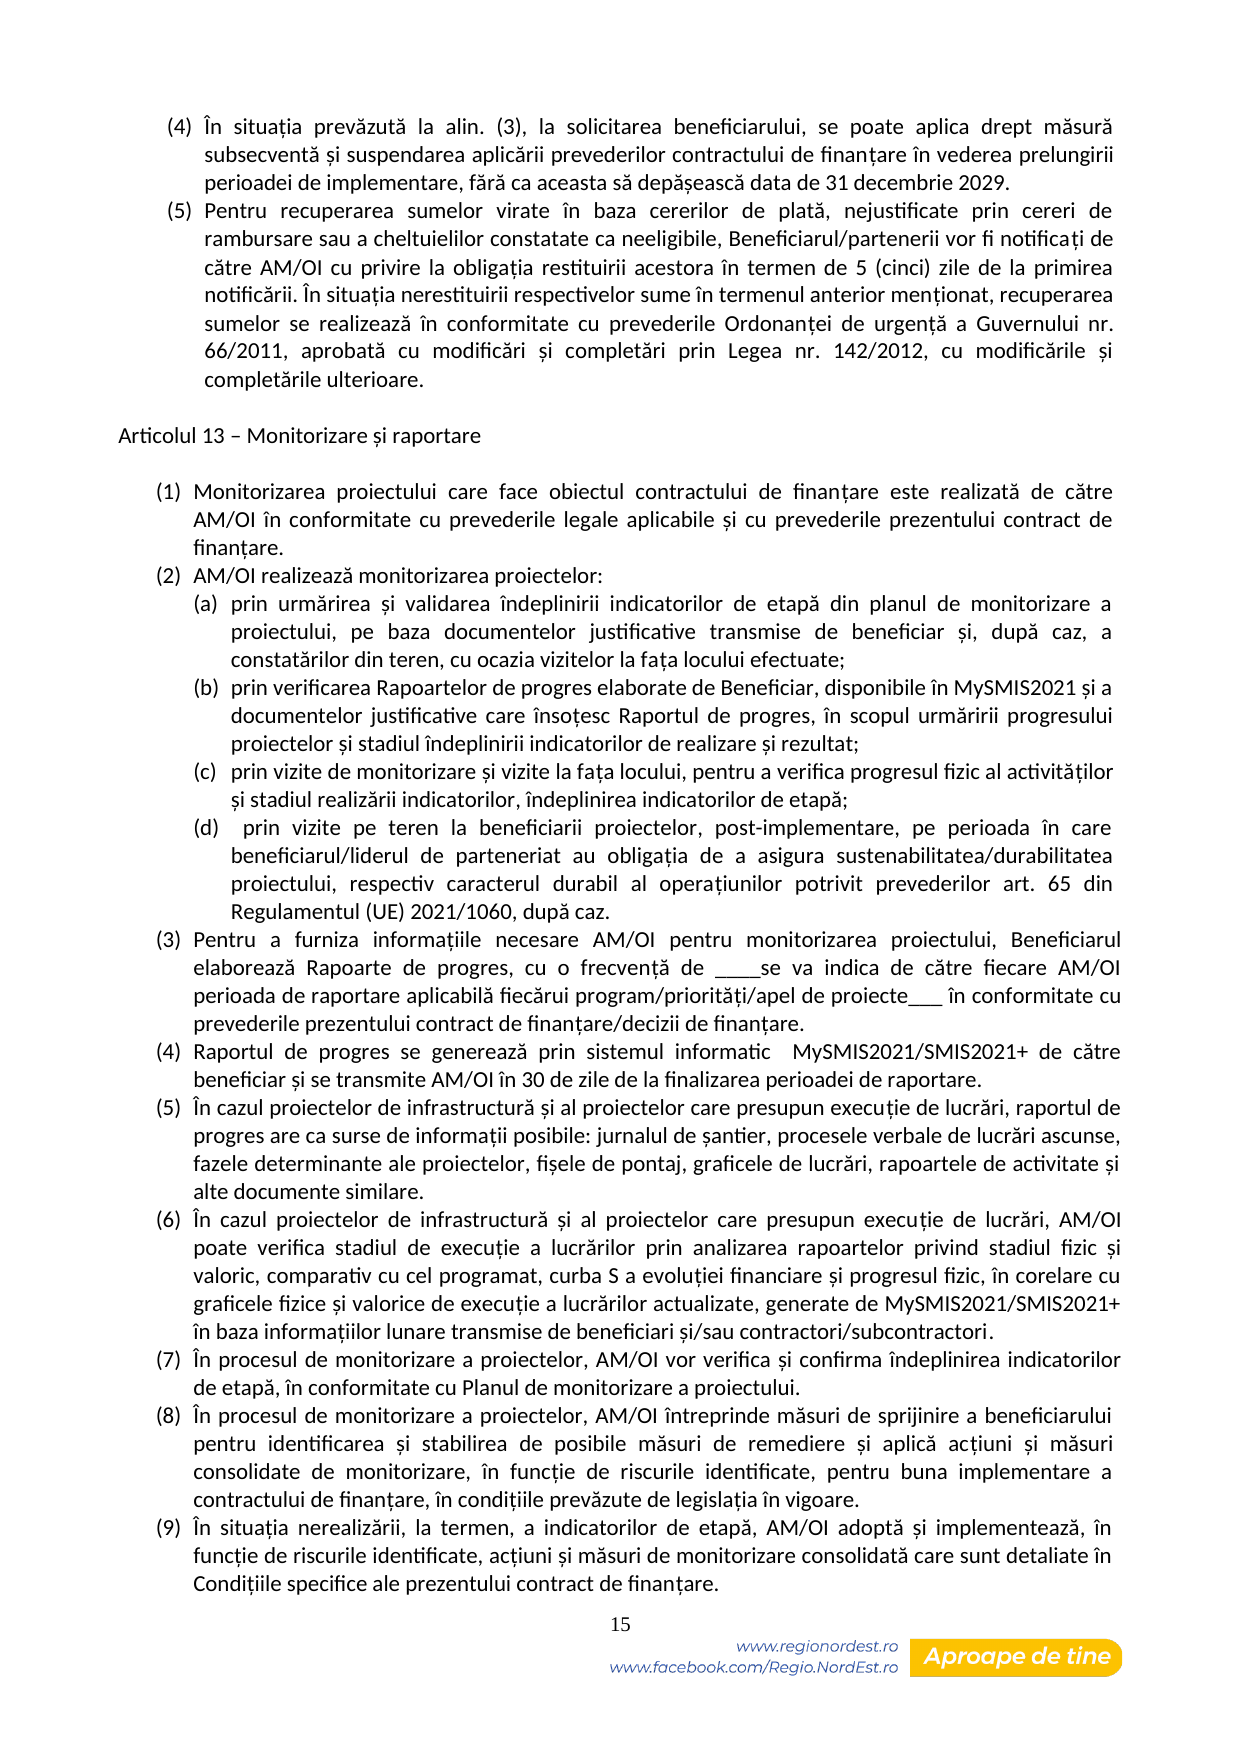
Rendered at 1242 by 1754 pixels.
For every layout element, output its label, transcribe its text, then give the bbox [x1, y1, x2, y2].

list În cazul proiectelor de infrastructură și al proiectelor care presupun execuție de lucrări, raportul de progres are ca surse de informații posibile: jurnalul de șantier, procesele verbale de lucrări ascunse, fazele determinante ale proiectelor, fișele de pontaj, graficele de lucrări, rapoartele de activitate și alte documente similare. [156, 1093, 1122, 1205]
list Pentru a furniza informațiile necesare AM/OI pentru monitorizarea proiectului, Beneficiarul elaborează Rapoarte de progres, cu o frecvență de ____se va indica de către fiecare AM/OI perioada de raportare aplicabilă fiecărui program/priorități/apel de proiecte___ în conformitate cu prevederile prezentului contract de finanțare/decizii de finanțare. [156, 925, 1122, 1037]
list AM/OI realizează monitorizarea proiectelor: [156, 561, 1114, 589]
picture [118, 1636, 1123, 1679]
list În situația prevăzută la alin. (3), la solicitarea beneficiarului, se poate aplica drept măsură subsecventă și suspendarea aplicării prevederilor contractului de finanțare în vederea prelungirii perioadei de implementare, fără ca aceasta să depășească data de 31 decembrie 2029. [167, 112, 1114, 197]
list prin urmărirea și validarea îndeplinirii indicatorilor de etapă din planul de monitorizare a proiectului, pe baza documentelor justificative transmise de beneficiar și, după caz, a constatărilor din teren, cu ocazia vizitelor la fața locului efectuate; [193, 589, 1114, 673]
list prin vizite pe teren la beneficiarii proiectelor, post-implementare, pe perioada în care beneficiarul/liderul de parteneriat au obligația de a asigura sustenabilitatea/durabilitatea proiectului, respectiv caracterul durabil al operațiunilor potrivit prevederilor art. 65 din Regulamentul (UE) 2021/1060, după caz. [193, 813, 1114, 925]
list Monitorizarea proiectului care face obiectul contractului de finanțare este realizată de către AM/OI în conformitate cu prevederile legale aplicabile și cu prevederile prezentului contract de finanțare. [156, 477, 1114, 561]
list Pentru recuperarea sumelor virate în baza cererilor de plată, nejustificate prin cereri de rambursare sau a cheltuielilor constatate ca neeligibile, Beneficiarul/partenerii vor fi notificați de către AM/OI cu privire la obligația restituirii acestora în termen de 5 (cinci) zile de la primirea notificării. În situația nerestituirii respectivelor sume în termenul anterior menționat, recuperarea sumelor se realizează în conformitate cu prevederile Ordonanței de urgență a Guvernului nr. 66/2011, aprobată cu modificări și completări prin Legea nr. 142/2012, cu modificările și completările ulterioare. [167, 197, 1114, 393]
list În procesul de monitorizare a proiectelor, AM/OI întreprinde măsuri de sprijinire a beneficiarului pentru identificarea și stabilirea de posibile măsuri de remediere și aplică acțiuni și măsuri consolidate de monitorizare, în funcție de riscurile identificate, pentru buna implementare a contractului de finanțare, în condițiile prevăzute de legislația în vigoare. [156, 1401, 1114, 1513]
list prin verificarea Rapoartelor de progres elaborate de Beneficiar, disponibile în MySMIS2021 și a documentelor justificative care însoțesc Raportul de progres, în scopul urmăririi progresului proiectelor și stadiul îndeplinirii indicatorilor de realizare și rezultat; [193, 673, 1114, 757]
list În cazul proiectelor de infrastructură și al proiectelor care presupun execuție de lucrări, AM/OI poate verifica stadiul de execuție a lucrărilor prin analizarea rapoartelor privind stadiul fizic și valoric, comparativ cu cel programat, curba S a evoluției financiare și progresul fizic, în corelare cu graficele fizice și valorice de execuție a lucrărilor actualizate, generate de MySMIS2021/SMIS2021+ în baza informațiilor lunare transmise de beneficiari și/sau contractori/subcontractori. [156, 1205, 1122, 1345]
list În procesul de monitorizare a proiectelor, AM/OI vor verifica și confirma îndeplinirea indicatorilor de etapă, în conformitate cu Planul de monitorizare a proiectului. [156, 1345, 1122, 1401]
list În situația nerealizării, la termen, a indicatorilor de etapă, AM/OI adoptă și implementează, în funcție de riscurile identificate, acțiuni și măsuri de monitorizare consolidată care sunt detaliate în Condițiile specifice ale prezentului contract de finanțare. [156, 1513, 1114, 1598]
list prin vizite de monitorizare și vizite la fața locului, pentru a verifica progresul fizic al activităților și stadiul realizării indicatorilor, îndeplinirea indicatorilor de etapă; [193, 757, 1114, 813]
list Raportul de progres se generează prin sistemul informatic MySMIS2021/SMIS2021+ de către beneficiar și se transmite AM/OI în 30 de zile de la finalizarea perioadei de raportare. [156, 1037, 1122, 1093]
text Articolul 13 – Monitorizare și raportare [118, 421, 1122, 449]
